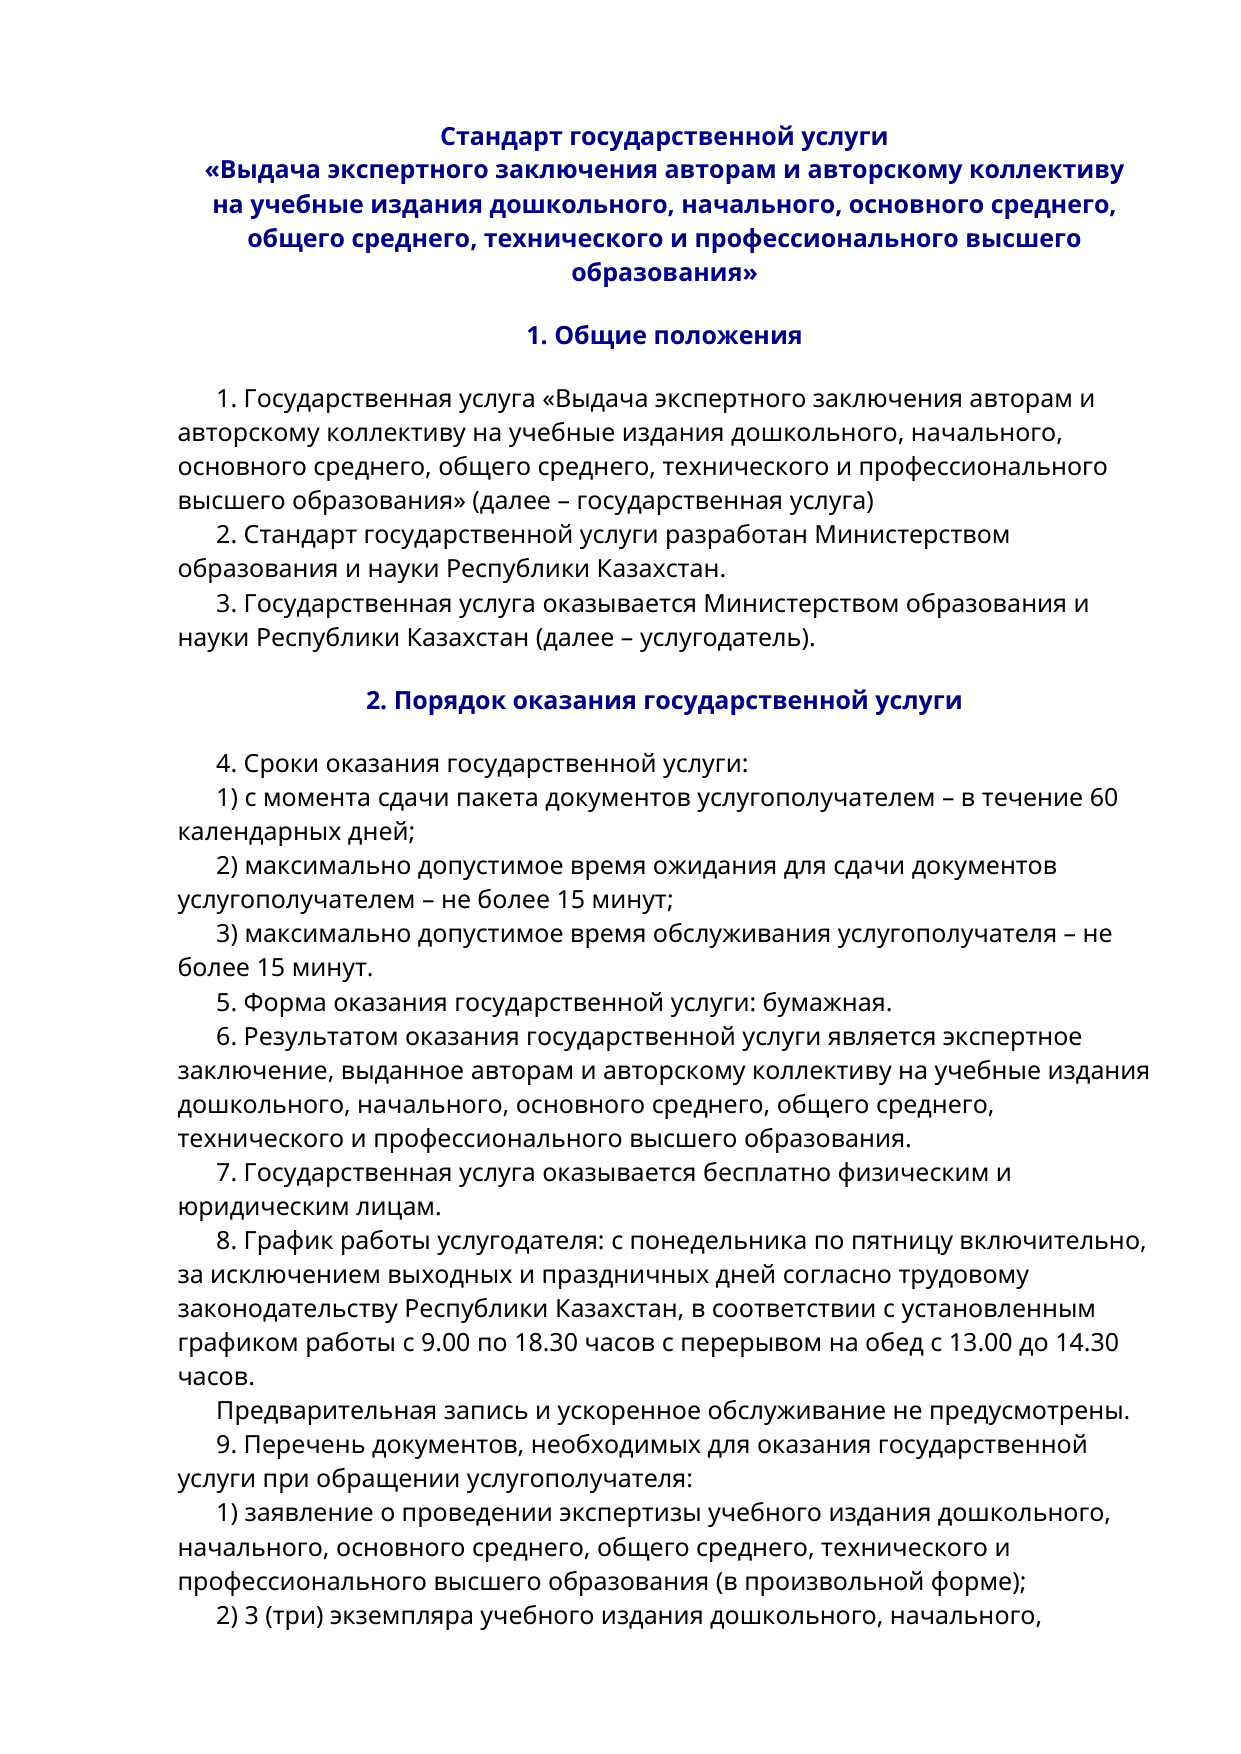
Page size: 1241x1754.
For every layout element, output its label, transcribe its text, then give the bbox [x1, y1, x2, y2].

text Стандарт государственной услуги «Выдача экспертного заключения авторам и авторскому коллективу на учебные издания дошкольного, начального, основного среднего, общего среднего, технического и профессионального высшего образования» [177, 118, 1152, 288]
text 2. Порядок оказания государственной услуги [177, 682, 1152, 717]
text 1. Государственная услуга «Выдача экспертного заключения авторам и авторскому коллективу на учебные издания дошкольного, начального, основного среднего, общего среднего, технического и профессионального высшего образования» (далее – государственная услуга) 2. Стандарт государственной услуги разработан Министерством образования и науки Республики Казахстан. 3. Государственная услуга оказывается Министерством образования и науки Республики Казахстан (далее – услугодатель). [177, 381, 1152, 653]
text 1. Общие положения [177, 318, 1152, 352]
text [177, 746, 1152, 1631]
